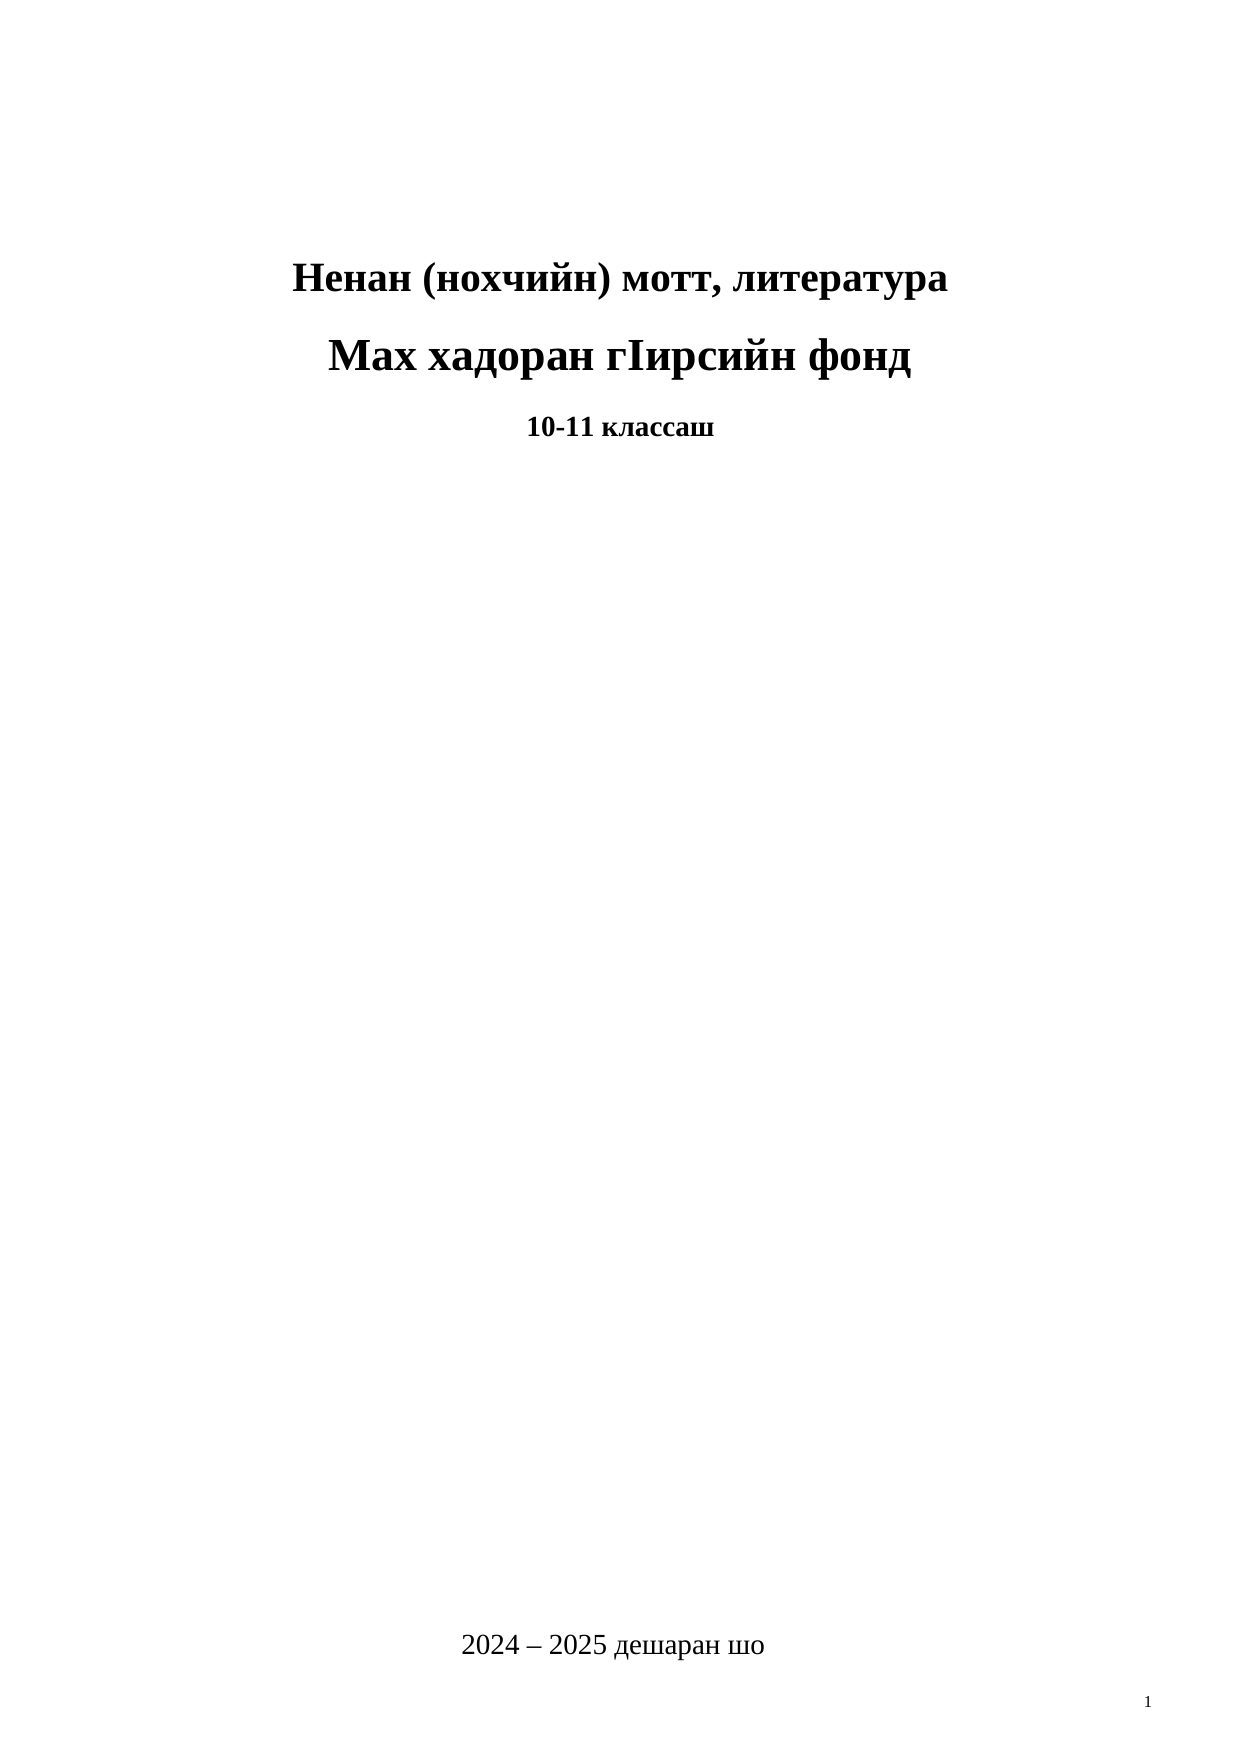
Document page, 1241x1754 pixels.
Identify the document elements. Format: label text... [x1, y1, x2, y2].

text Ненан (нохчийн) мотт, литература [89, 252, 1152, 300]
text 2024 – 2025 дешаран шо [74, 1627, 1152, 1661]
text Мах хадоран гӀирсийн фонд [89, 328, 1152, 381]
text 10-11 классаш [89, 409, 1152, 443]
